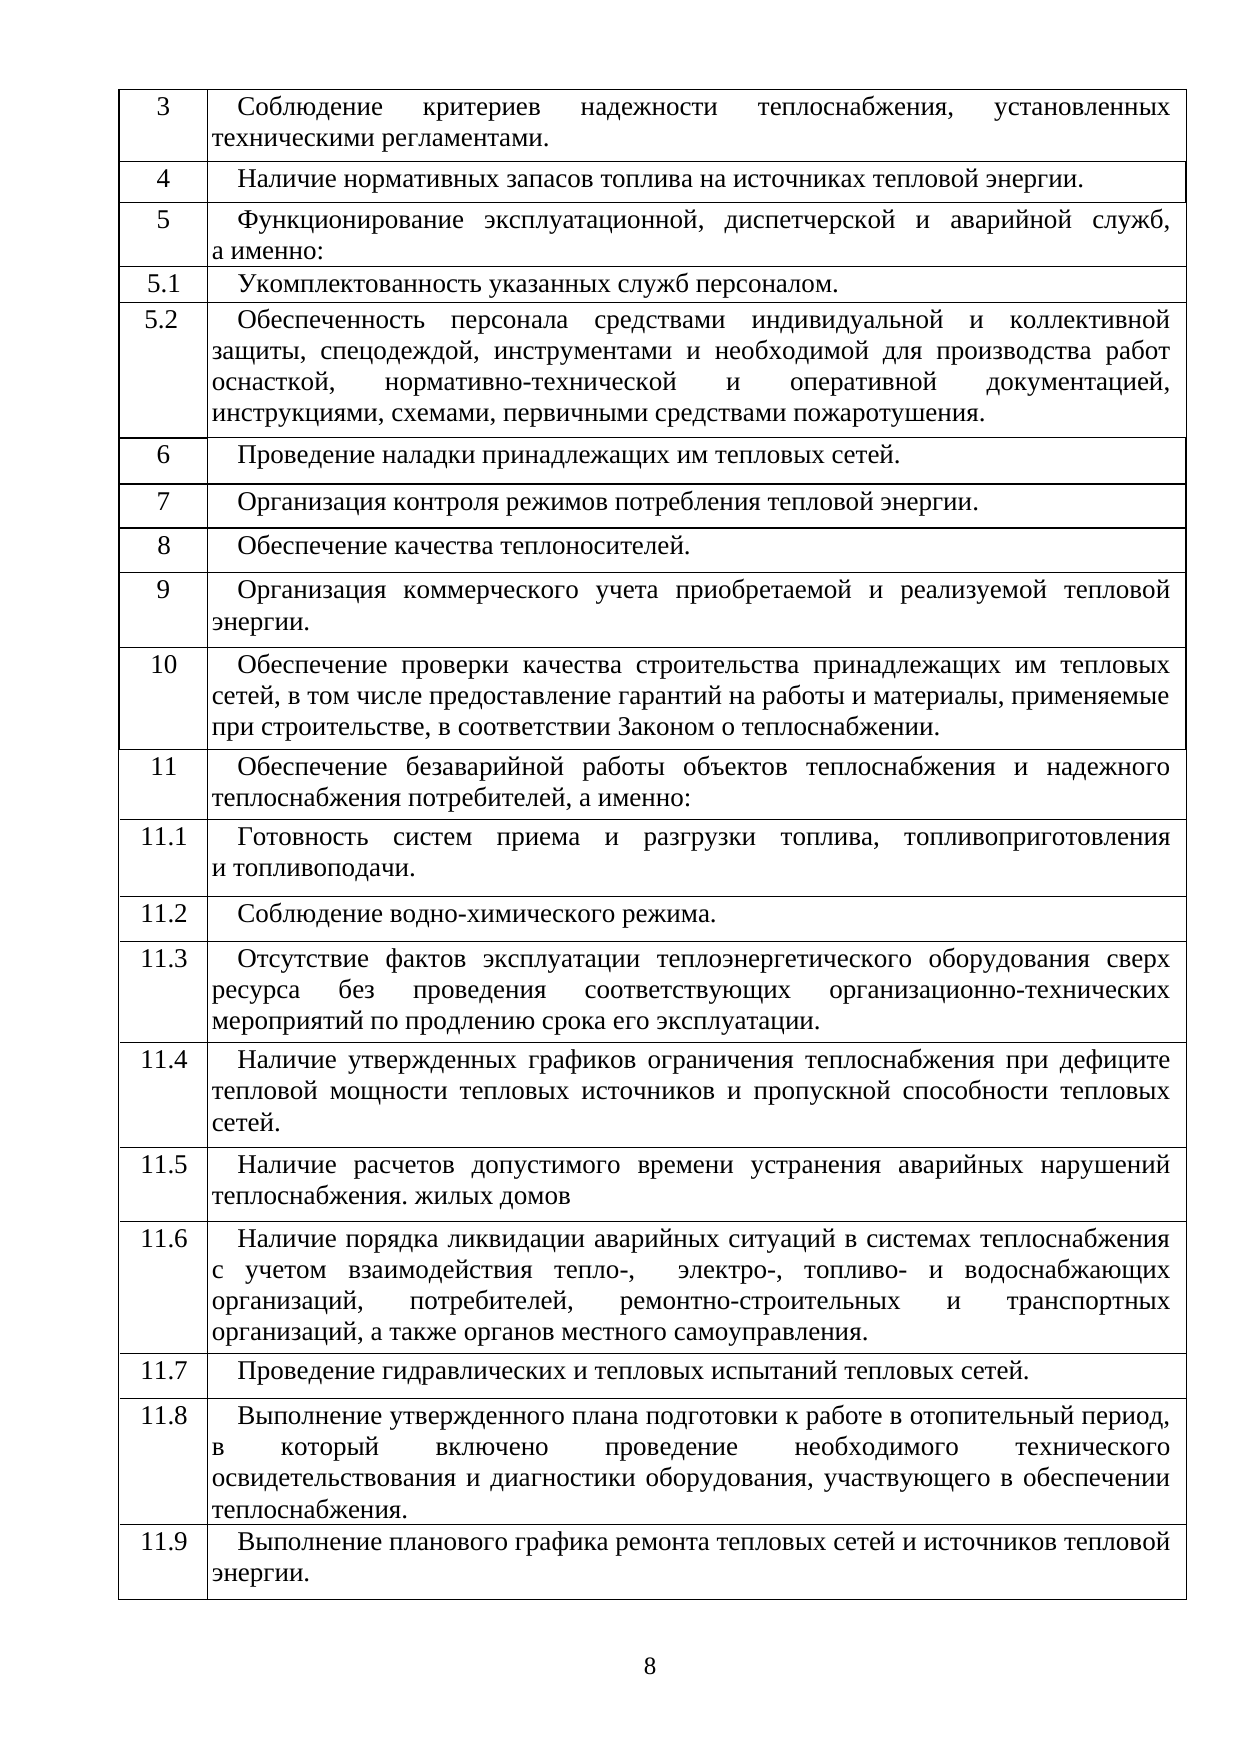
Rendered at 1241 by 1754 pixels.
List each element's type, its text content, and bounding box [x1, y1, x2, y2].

table_cell Проведение наладки принадлежащих им тепловых сетей. [208, 438, 1185, 483]
table_cell Обеспеченность персонала средствами индивидуальной и коллективной защиты, спецодеждой, инструментами и необходимой для производства работ оснасткой, нормативно-технической и оперативной документацией, инструкциями, схемами, первичными средствами пожаротушения. [208, 303, 1186, 437]
table_cell Наличие утвержденных графиков ограничения теплоснабжения при дефиците тепловой мощности тепловых источников и пропускной способности тепловых сетей. [208, 1043, 1186, 1147]
table_cell 11.7 [119, 1354, 207, 1398]
table_cell Выполнение планового графика ремонта тепловых сетей и источников тепловой энергии. [208, 1525, 1186, 1599]
table_cell 9 [120, 573, 207, 647]
table_cell 3 [120, 90, 207, 161]
table_cell Готовность систем приема и разгрузки топлива, топливоприготовления и топливоподачи. [208, 820, 1186, 896]
table_cell 11.4 [119, 1043, 207, 1147]
table_cell Организация контроля режимов потребления тепловой энергии. [208, 485, 1185, 527]
table_cell 5 [120, 203, 207, 266]
table_cell 7 [120, 485, 207, 527]
table_cell 4 [120, 162, 207, 202]
table_cell Выполнение утвержденного плана подготовки к работе в отопительный период, в который включено проведение необходимого технического освидетельствования и диагностики оборудования, участвующего в обеспечении теплоснабжения. [208, 1399, 1186, 1524]
table_cell Обеспечение проверки качества строительства принадлежащих им тепловых сетей, в том числе предоставление гарантий на работы и материалы, применяемые при строительстве, в соответствии Законом о теплоснабжении. [208, 648, 1185, 749]
table_cell Организация коммерческого учета приобретаемой и реализуемой тепловой энергии. [208, 573, 1185, 647]
table_cell 8 [120, 529, 207, 572]
table_cell Укомплектованность указанных служб персоналом. [208, 267, 1186, 302]
table_cell Наличие нормативных запасов топлива на источниках тепловой энергии. [208, 162, 1185, 202]
table_cell 11.6 [119, 1222, 207, 1353]
table_cell Отсутствие фактов эксплуатации теплоэнергетического оборудования сверх ресурса без проведения соответствующих организационно-технических мероприятий по продлению срока его эксплуатации. [208, 942, 1186, 1042]
table_cell 11.9 [119, 1525, 207, 1599]
table_cell Функционирование эксплуатационной, диспетчерской и аварийной служб, а именно: [208, 203, 1186, 266]
table_cell Обеспечение качества теплоносителей. [208, 529, 1185, 572]
table_cell 6 [120, 439, 207, 483]
table_cell Проведение гидравлических и тепловых испытаний тепловых сетей. [208, 1354, 1186, 1398]
table_cell 11.3 [119, 942, 207, 1042]
table_cell 11.1 [119, 820, 207, 896]
table_cell 5.1 [120, 267, 207, 302]
table_cell 11.5 [119, 1148, 207, 1221]
table_cell Соблюдение водно-химического режима. [208, 897, 1186, 941]
table_cell Обеспечение безаварийной работы объектов теплоснабжения и надежного теплоснабжения потребителей, а именно: [208, 750, 1186, 819]
table_cell Наличие расчетов допустимого времени устранения аварийных нарушений теплоснабжения. жилых домов [208, 1148, 1186, 1221]
table_cell Соблюдение критериев надежности теплоснабжения, установленных техническими регламентами. [208, 90, 1186, 161]
table_cell 10 [120, 648, 207, 749]
table_cell 11.2 [119, 897, 207, 941]
table_cell 11.8 [119, 1399, 207, 1524]
table_cell 5.2 [120, 303, 207, 437]
table_cell 11 [119, 750, 207, 819]
table_cell Наличие порядка ликвидации аварийных ситуаций в системах теплоснабжения с учетом взаимодействия тепло-, электро-, топливо- и водоснабжающих организаций, потребителей, ремонтно-строительных и транспортных организаций, а также органов местного самоуправления. [208, 1222, 1186, 1353]
